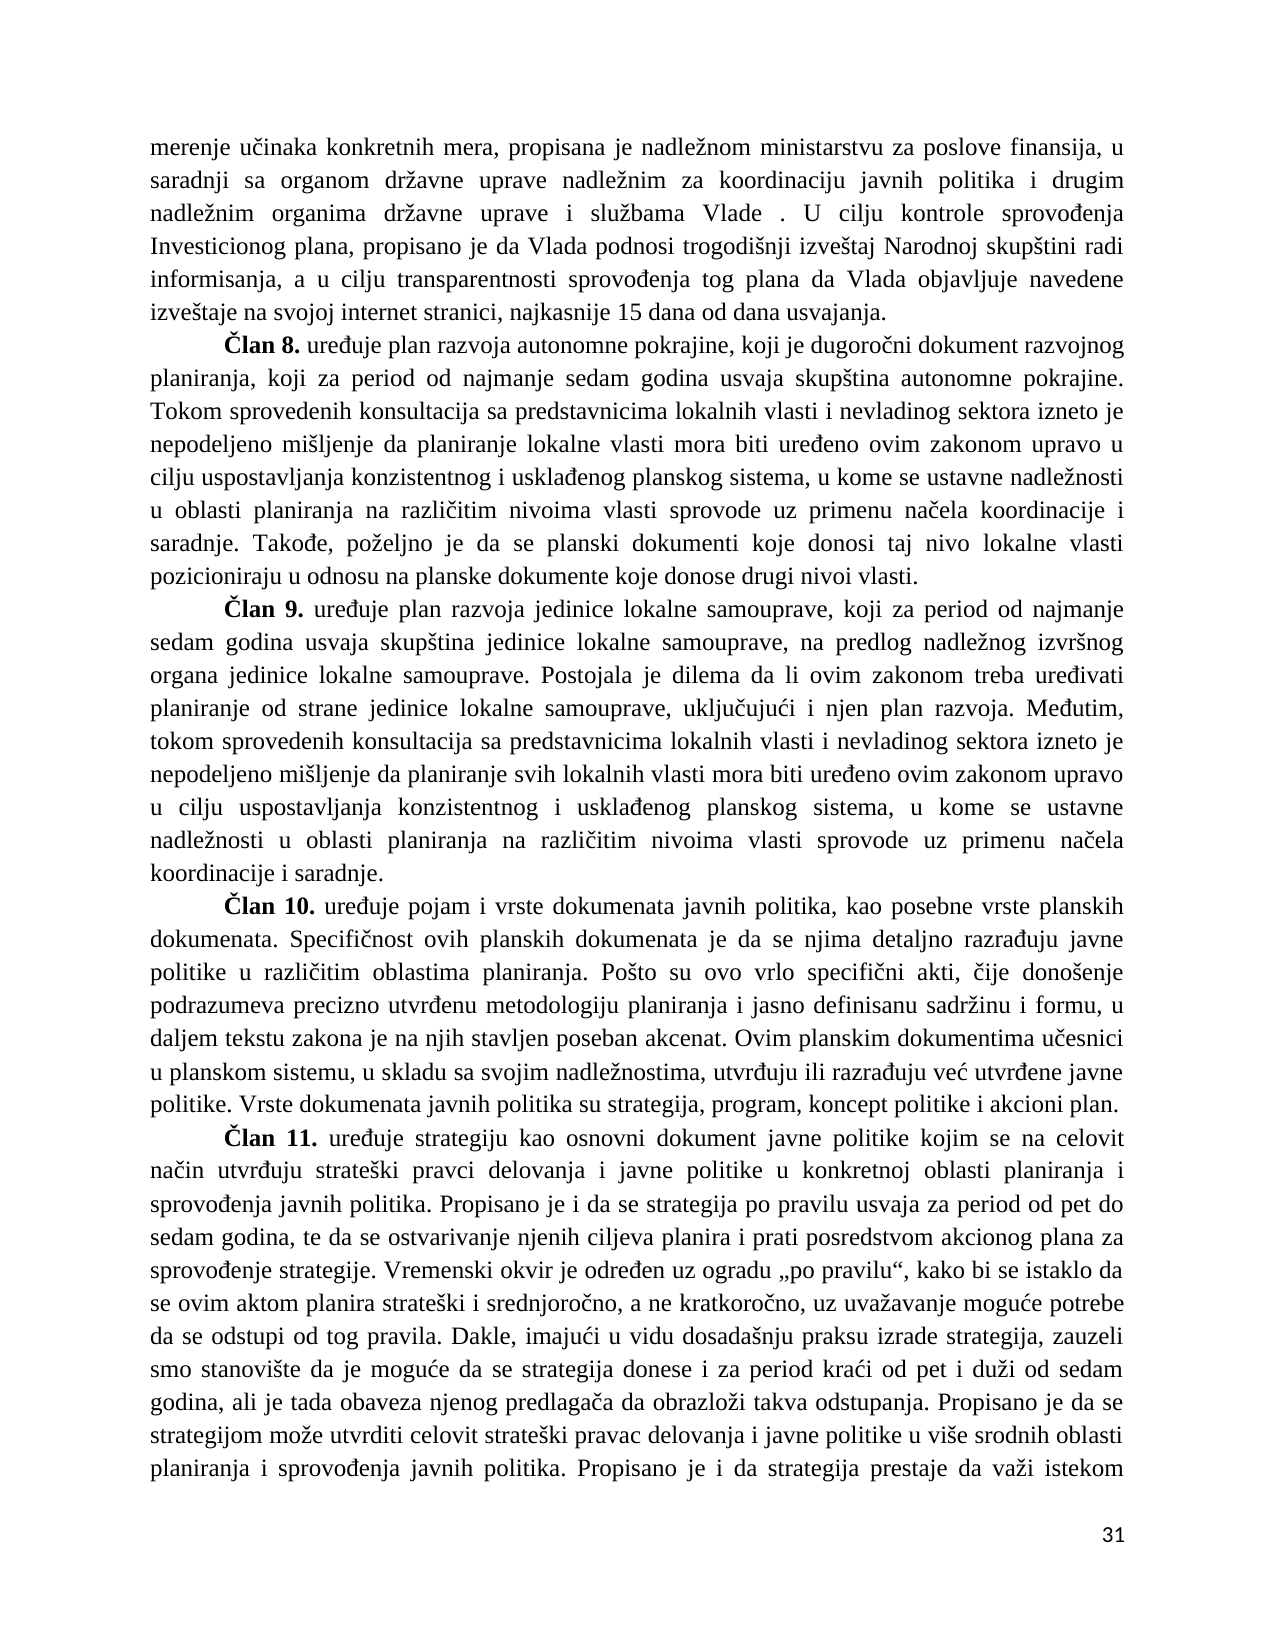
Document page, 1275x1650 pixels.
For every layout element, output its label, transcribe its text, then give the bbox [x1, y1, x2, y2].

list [150, 1123, 1125, 1482]
list Član 10. uređuje pojam i vrste dokumenata javnih politika, kao posebne vrste planskih dokumenata. Specifičnost ovih planskih dokumenata je da se njima detaljno razrađuju javne politike u različitim oblastima planiranja. Pošto su ovo vrlo specifični akti, čije donošenje podrazumeva precizno utvrđenu metodologiju planiranja i jasno definisanu sadržinu i formu, u daljem tekstu zakona je na njih stavljen poseban akcenat. Ovim planskim dokumentima učesnici u planskom sistemu, u skladu sa svojim nadležnostima, utvrđuju ili razrađuju već utvrđene javne politike. Vrste dokumenata javnih politika su strategija, program, koncept politike i akcioni plan. [150, 891, 1125, 1118]
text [150, 132, 1125, 326]
list Član 9. uređuje plan razvoja jedinice lokalne samouprave, koji za period od najmanje sedam godina usvaja skupština jedinice lokalne samouprave, na predlog nadležnog izvršnog organa jedinice lokalne samouprave. Postojala je dilema da li ovim zakonom treba uređivati planiranje od strane jedinice lokalne samouprave, uključujući i njen plan razvoja. Međutim, tokom sprovedenih konsultacija sa predstavnicima lokalnih vlasti i nevladinog sektora izneto je nepodeljeno mišljenje da planiranje svih lokalnih vlasti mora biti uređeno ovim zakonom upravo u cilju uspostavljanja konzistentnog i usklađenog planskog sistema, u kome se ustavne nadležnosti u oblasti planiranja na različitim nivoima vlasti sprovode uz primenu načela koordinacije i saradnje. [150, 594, 1125, 887]
text Član 8. uređuje plan razvoja autonomne pokrajine, koji je dugoročni dokument razvojnog planiranja, koji za period od najmanje sedam godina usvaja skupština autonomne pokrajine. Tokom sprovedenih konsultacija sa predstavnicima lokalnih vlasti i nevladinog sektora izneto je nepodeljeno mišljenje da planiranje lokalne vlasti mora biti uređeno ovim zakonom upravo u cilju uspostavljanja konzistentnog i usklađenog planskog sistema, u kome se ustavne nadležnosti u oblasti planiranja na različitim nivoima vlasti sprovode uz primenu načela koordinacije i saradnje. Takođe, poželjno je da se planski dokumenti koje donosi taj nivo lokalne vlasti pozicioniraju u odnosu na planske dokumente koje donose drugi nivoi vlasti. [150, 330, 1125, 590]
